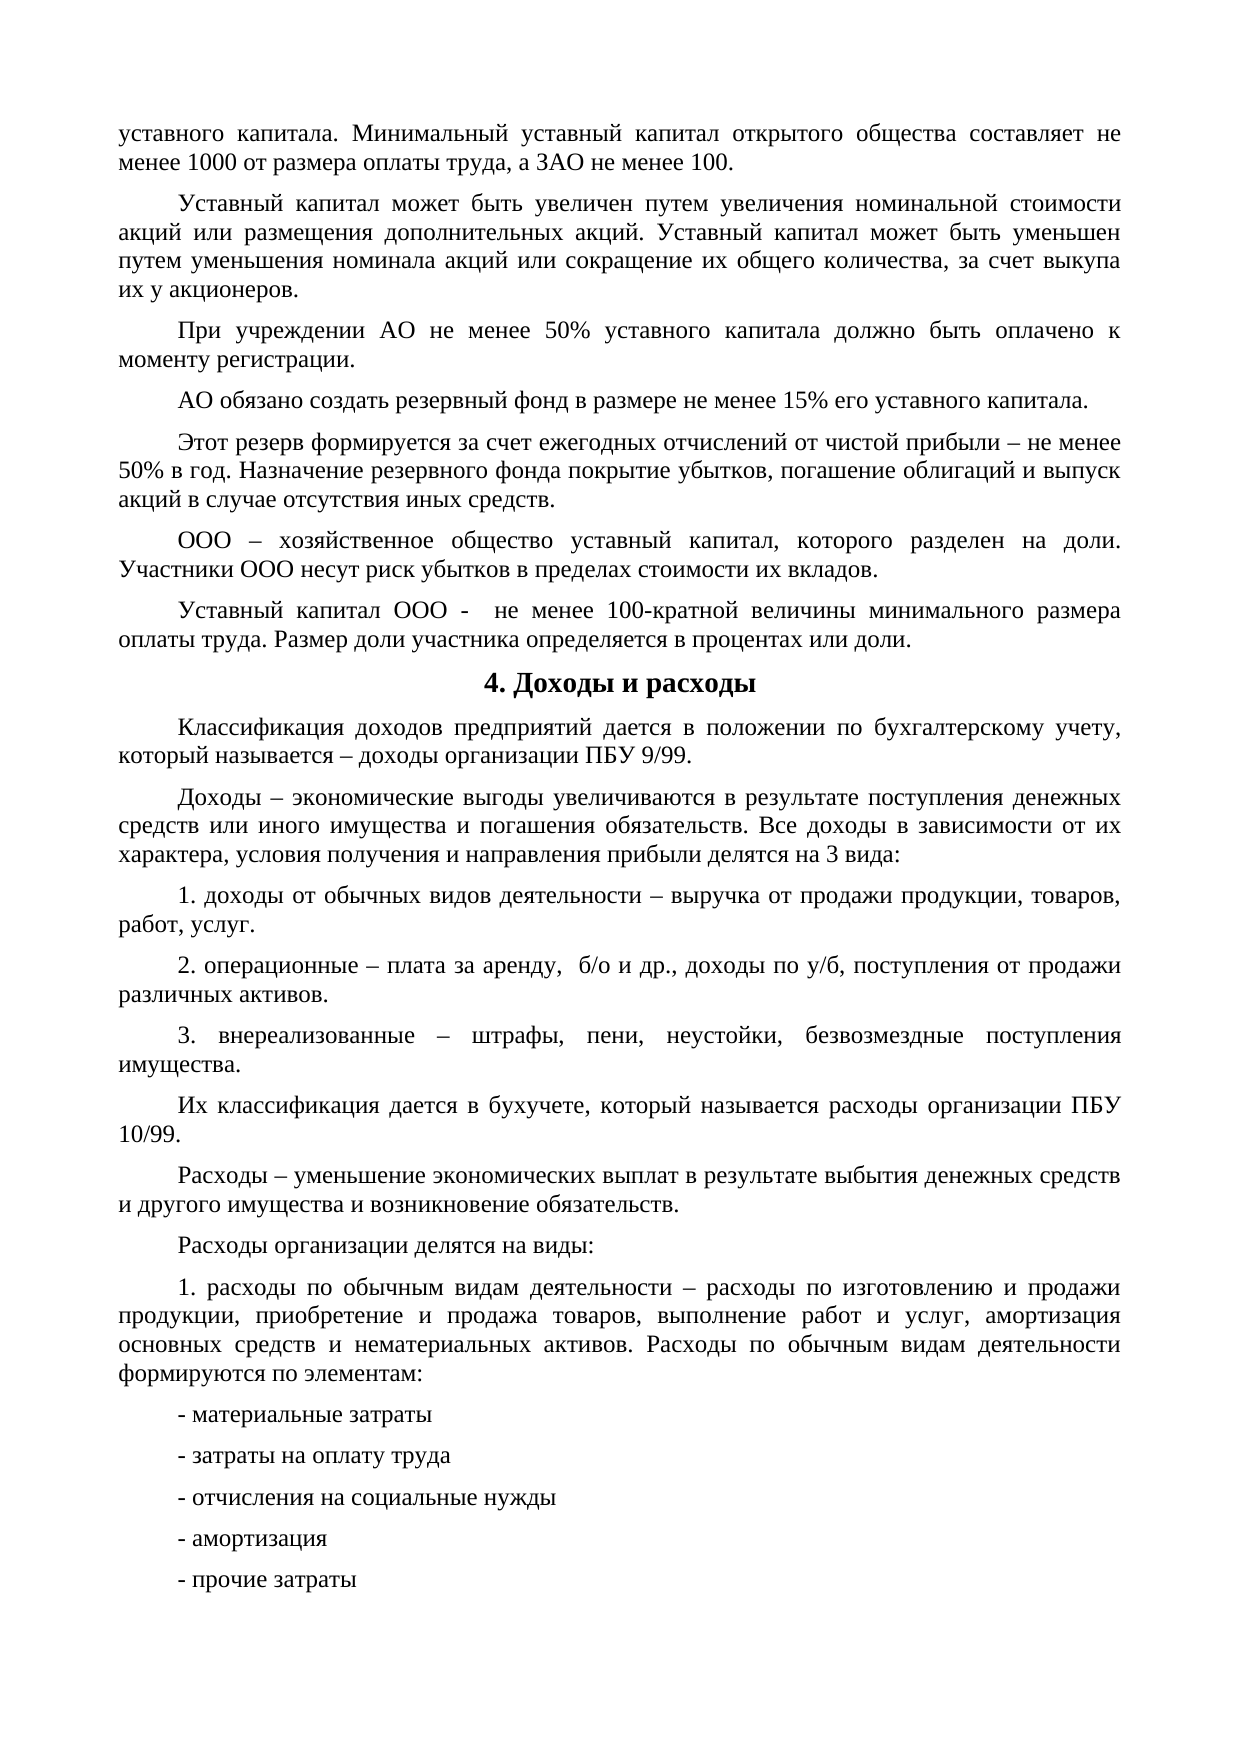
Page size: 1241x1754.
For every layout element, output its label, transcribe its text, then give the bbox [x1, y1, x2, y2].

text ООО – хозяйственное общество уставный капитал, которого разделен на доли. Участники ООО несут риск убытков в пределах стоимости их вкладов. [118, 526, 1122, 583]
text - отчисления на социальные нужды [118, 1482, 1122, 1510]
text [118, 118, 1122, 176]
text Уставный капитал может быть увеличен путем увеличения номинальной стоимости акций или размещения дополнительных акций. Уставный капитал может быть уменьшен путем уменьшения номинала акций или сокращение их общего количества, за счет выкупа их у акционеров. [118, 188, 1122, 303]
text Расходы организации делятся на виды: [118, 1230, 1122, 1259]
text 1. доходы от обычных видов деятельности – выручка от продажи продукции, товаров, работ, услуг. [118, 880, 1122, 938]
text 1. расходы по обычным видам деятельности – расходы по изготовлению и продажи продукции, приобретение и продажа товаров, выполнение работ и услуг, амортизация основных средств и нематериальных активов. Расходы по обычным видам деятельности формируются по элементам: [118, 1272, 1122, 1387]
text Их классификация дается в бухучете, который называется расходы организации ПБУ 10/99. [118, 1090, 1122, 1148]
text - амортизация [118, 1523, 1122, 1552]
text При учреждении АО не менее 50% уставного капитала должно быть оплачено к моменту регистрации. [118, 316, 1122, 373]
text АО обязано создать резервный фонд в размере не менее 15% его уставного капитала. [118, 386, 1122, 414]
text Классификация доходов предприятий дается в положении по бухгалтерскому учету, который называется – доходы организации ПБУ 9/99. [118, 712, 1122, 769]
text Доходы – экономические выгоды увеличиваются в результате поступления денежных средств или иного имущества и погашения обязательств. Все доходы в зависимости от их характера, условия получения и направления прибыли делятся на 3 вида: [118, 782, 1122, 868]
text 2. операционные – плата за аренду, б/о и др., доходы по у/б, поступления от продажи различных активов. [118, 950, 1122, 1008]
text Расходы – уменьшение экономических выплат в результате выбытия денежных средств и другого имущества и возникновение обязательств. [118, 1160, 1122, 1218]
text - материальные затраты [118, 1399, 1122, 1428]
text 4. Доходы и расходы [118, 666, 1122, 699]
text 3. внереализованные – штрафы, пени, неустойки, безвозмездные поступления имущества. [118, 1020, 1122, 1078]
text Уставный капитал ООО - не менее 100-кратной величины минимального размера оплаты труда. Размер доли участника определяется в процентах или доли. [118, 596, 1122, 653]
text - прочие затраты [118, 1564, 1122, 1593]
text Этот резерв формируется за счет ежегодных отчислений от чистой прибыли – не менее 50% в год. Назначение резервного фонда покрытие убытков, погашение облигаций и выпуск акций в случае отсутствия иных средств. [118, 427, 1122, 513]
text - затраты на оплату труда [118, 1440, 1122, 1469]
